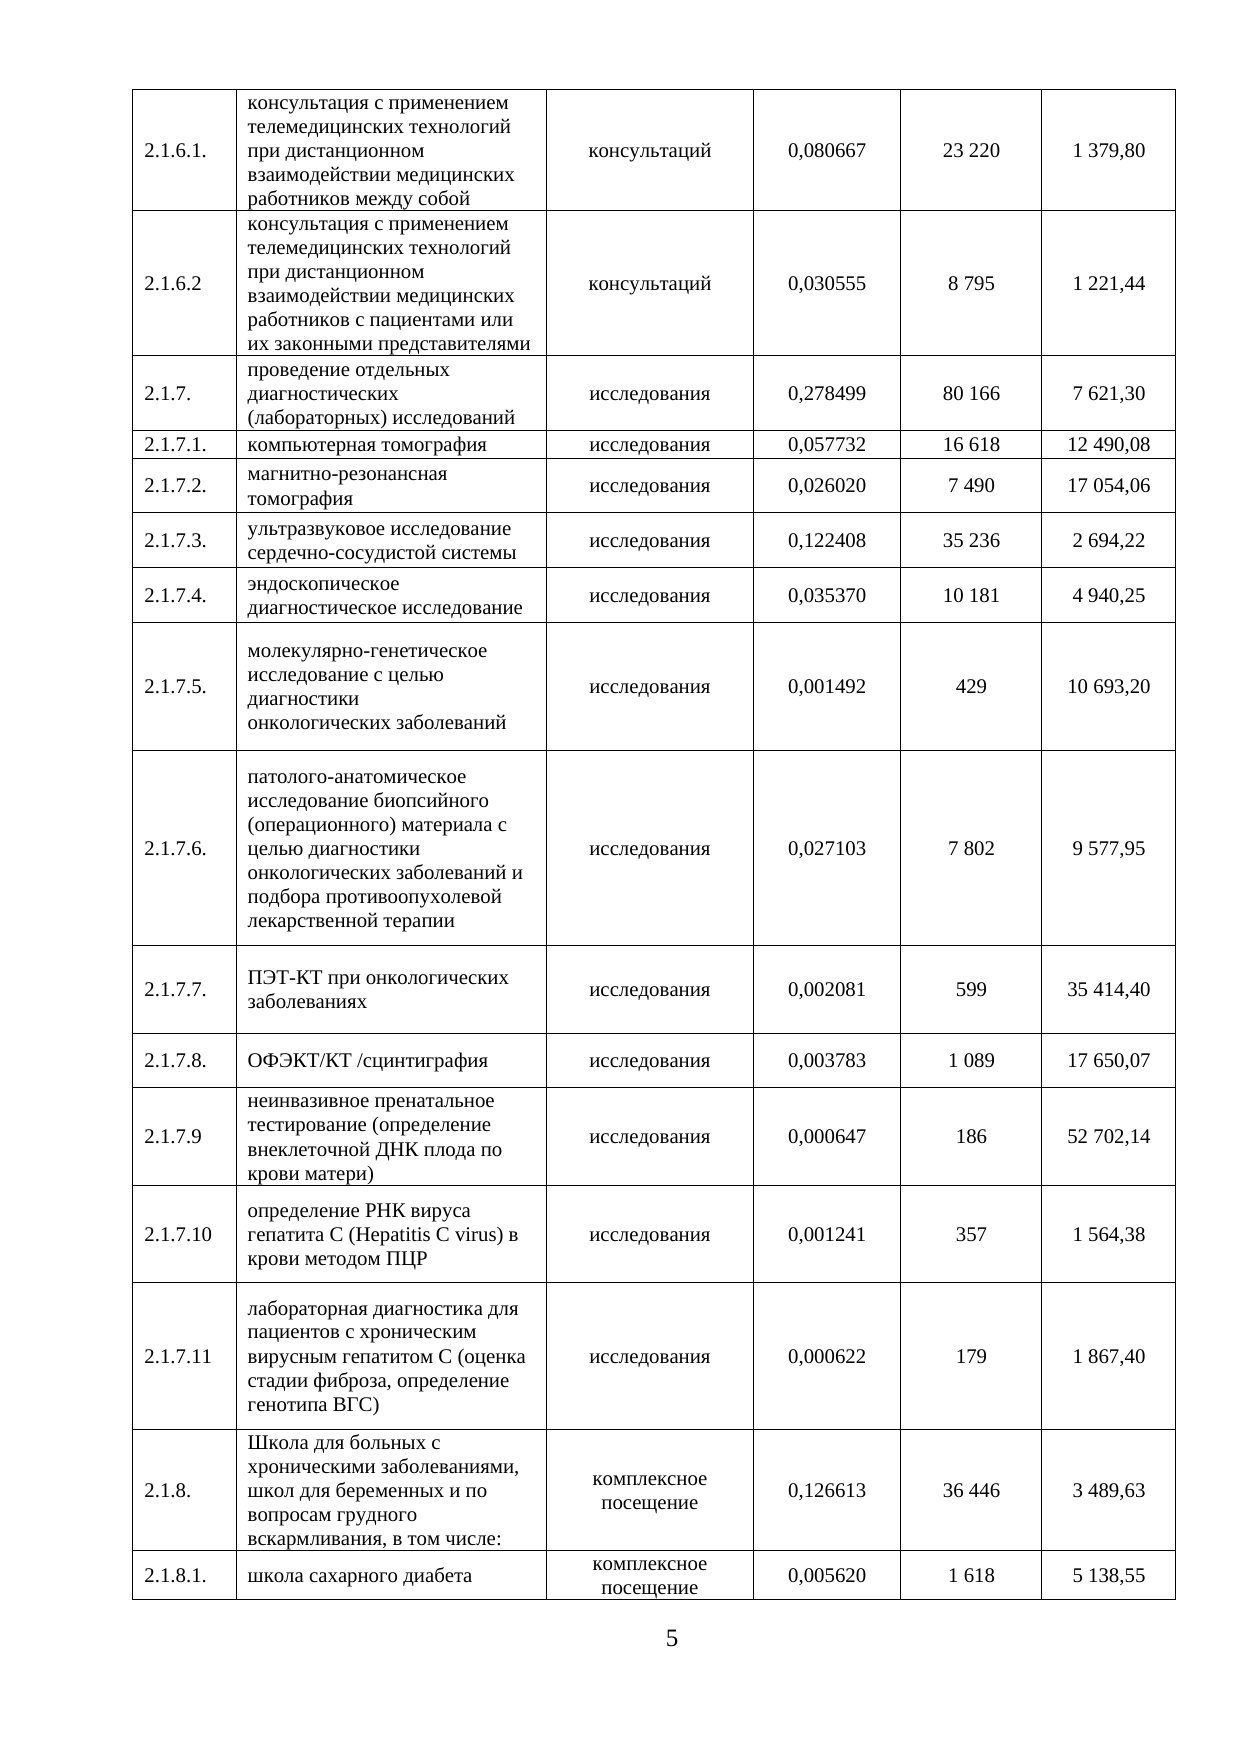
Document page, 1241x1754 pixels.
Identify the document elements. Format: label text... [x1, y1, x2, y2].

table_cell 23 220 [901, 90, 1041, 210]
table_cell консультация с применением телемедицинских технологий при дистанционном взаимодействии медицинских работников с пациентами или их законными представителями [237, 211, 546, 355]
table_cell 2.1.7.9 [133, 1088, 236, 1184]
table_cell 17 054,06 [1042, 459, 1175, 512]
table_cell 2.1.7.5. [133, 623, 236, 750]
table_cell 0,035370 [754, 568, 900, 622]
table_cell 36 446 [901, 1430, 1041, 1550]
table_cell 0,080667 [754, 90, 900, 210]
table_cell 35 236 [901, 513, 1041, 567]
table_cell 2.1.8.1. [133, 1551, 236, 1599]
table_cell комплексное посещение [547, 1430, 753, 1550]
table_cell исследования [547, 751, 753, 945]
table_cell 2.1.6.2 [133, 211, 236, 355]
table_cell 0,278499 [754, 356, 900, 429]
table_cell 0,027103 [754, 751, 900, 945]
table_cell лабораторная диагностика для пациентов с хроническим вирусным гепатитом С (оценка стадии фиброза, определение генотипа ВГС) [237, 1283, 546, 1428]
table_cell исследования [547, 568, 753, 622]
table_cell определение РНК вируса гепатита C (Hepatitis C virus) в крови методом ПЦР [237, 1186, 546, 1282]
table_cell 0,057732 [754, 431, 900, 458]
table_cell 2.1.6.1. [133, 90, 236, 210]
table_cell 2.1.7.7. [133, 946, 236, 1033]
table_cell 2 694,22 [1042, 513, 1175, 567]
table_cell 80 166 [901, 356, 1041, 429]
table_cell исследования [547, 356, 753, 429]
table_cell 35 414,40 [1042, 946, 1175, 1033]
table_cell консультаций [547, 90, 753, 210]
table_cell 0,026020 [754, 459, 900, 512]
table_cell 0,126613 [754, 1430, 900, 1550]
table_cell 3 489,63 [1042, 1430, 1175, 1550]
table_cell 0,030555 [754, 211, 900, 355]
table_cell 0,122408 [754, 513, 900, 567]
table_cell 1 867,40 [1042, 1283, 1175, 1428]
table_cell эндоскопическое диагностическое исследование [237, 568, 546, 622]
table_cell 2.1.7.10 [133, 1186, 236, 1282]
table_cell 1 089 [901, 1034, 1041, 1087]
table_cell Школа для больных с хроническими заболеваниями, школ для беременных и по вопросам грудного вскармливания, в том числе: [237, 1430, 546, 1550]
table_cell магнитно-резонансная томография [237, 459, 546, 512]
table_cell исследования [547, 513, 753, 567]
table_cell 429 [901, 623, 1041, 750]
table_cell 179 [901, 1283, 1041, 1428]
table_cell 2.1.7.2. [133, 459, 236, 512]
table_cell консультация с применением телемедицинских технологий при дистанционном взаимодействии медицинских работников между собой [237, 90, 546, 210]
table_cell 0,001492 [754, 623, 900, 750]
table_cell патолого-анатомическое исследование биопсийного (операционного) материала с целью диагностики онкологических заболеваний и подбора противоопухолевой лекарственной терапии [237, 751, 546, 945]
table_cell 0,001241 [754, 1186, 900, 1282]
table_cell 1 564,38 [1042, 1186, 1175, 1282]
table_cell исследования [547, 1088, 753, 1184]
table_cell 5 138,55 [1042, 1551, 1175, 1599]
table_cell ОФЭКТ/КТ /сцинтиграфия [237, 1034, 546, 1087]
table_cell исследования [547, 1283, 753, 1428]
table_cell 0,005620 [754, 1551, 900, 1599]
table_cell 52 702,14 [1042, 1088, 1175, 1184]
table_cell 4 940,25 [1042, 568, 1175, 622]
table_cell 9 577,95 [1042, 751, 1175, 945]
table_cell проведение отдельных диагностических (лабораторных) исследований [237, 356, 546, 429]
table_cell 0,000622 [754, 1283, 900, 1428]
table_cell компьютерная томография [237, 431, 546, 458]
table_cell 0,000647 [754, 1088, 900, 1184]
table_cell неинвазивное пренатальное тестирование (определение внеклеточной ДНК плода по крови матери) [237, 1088, 546, 1184]
table_cell 2.1.7.3. [133, 513, 236, 567]
table_cell 357 [901, 1186, 1041, 1282]
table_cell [547, 1551, 753, 1599]
table_cell 2.1.7.6. [133, 751, 236, 945]
table_cell 17 650,07 [1042, 1034, 1175, 1087]
table_cell 2.1.8. [133, 1430, 236, 1550]
table_cell исследования [547, 1034, 753, 1087]
table_cell 7 621,30 [1042, 356, 1175, 429]
table_cell 12 490,08 [1042, 431, 1175, 458]
table_cell исследования [547, 1186, 753, 1282]
table_cell исследования [547, 459, 753, 512]
table_cell 1 379,80 [1042, 90, 1175, 210]
table_cell 16 618 [901, 431, 1041, 458]
table_cell 186 [901, 1088, 1041, 1184]
table_cell молекулярно-генетическое исследование с целью диагностики онкологических заболеваний [237, 623, 546, 750]
table_cell консультаций [547, 211, 753, 355]
table_cell 2.1.7. [133, 356, 236, 429]
table_cell 8 795 [901, 211, 1041, 355]
table_cell 1 221,44 [1042, 211, 1175, 355]
table_cell исследования [547, 946, 753, 1033]
table_cell 2.1.7.11 [133, 1283, 236, 1428]
table_cell 0,003783 [754, 1034, 900, 1087]
table_cell 599 [901, 946, 1041, 1033]
table_cell исследования [547, 623, 753, 750]
table_cell 7 802 [901, 751, 1041, 945]
table_cell 2.1.7.4. [133, 568, 236, 622]
table_cell школа сахарного диабета [237, 1551, 546, 1599]
table_cell 1 618 [901, 1551, 1041, 1599]
table_cell 7 490 [901, 459, 1041, 512]
table_cell 10 181 [901, 568, 1041, 622]
table_cell 2.1.7.1. [133, 431, 236, 458]
table_cell 10 693,20 [1042, 623, 1175, 750]
table_cell ультразвуковое исследование сердечно-сосудистой системы [237, 513, 546, 567]
table_cell 2.1.7.8. [133, 1034, 236, 1087]
table_cell ПЭТ-КТ при онкологических заболеваниях [237, 946, 546, 1033]
table_cell 0,002081 [754, 946, 900, 1033]
table_cell исследования [547, 431, 753, 458]
